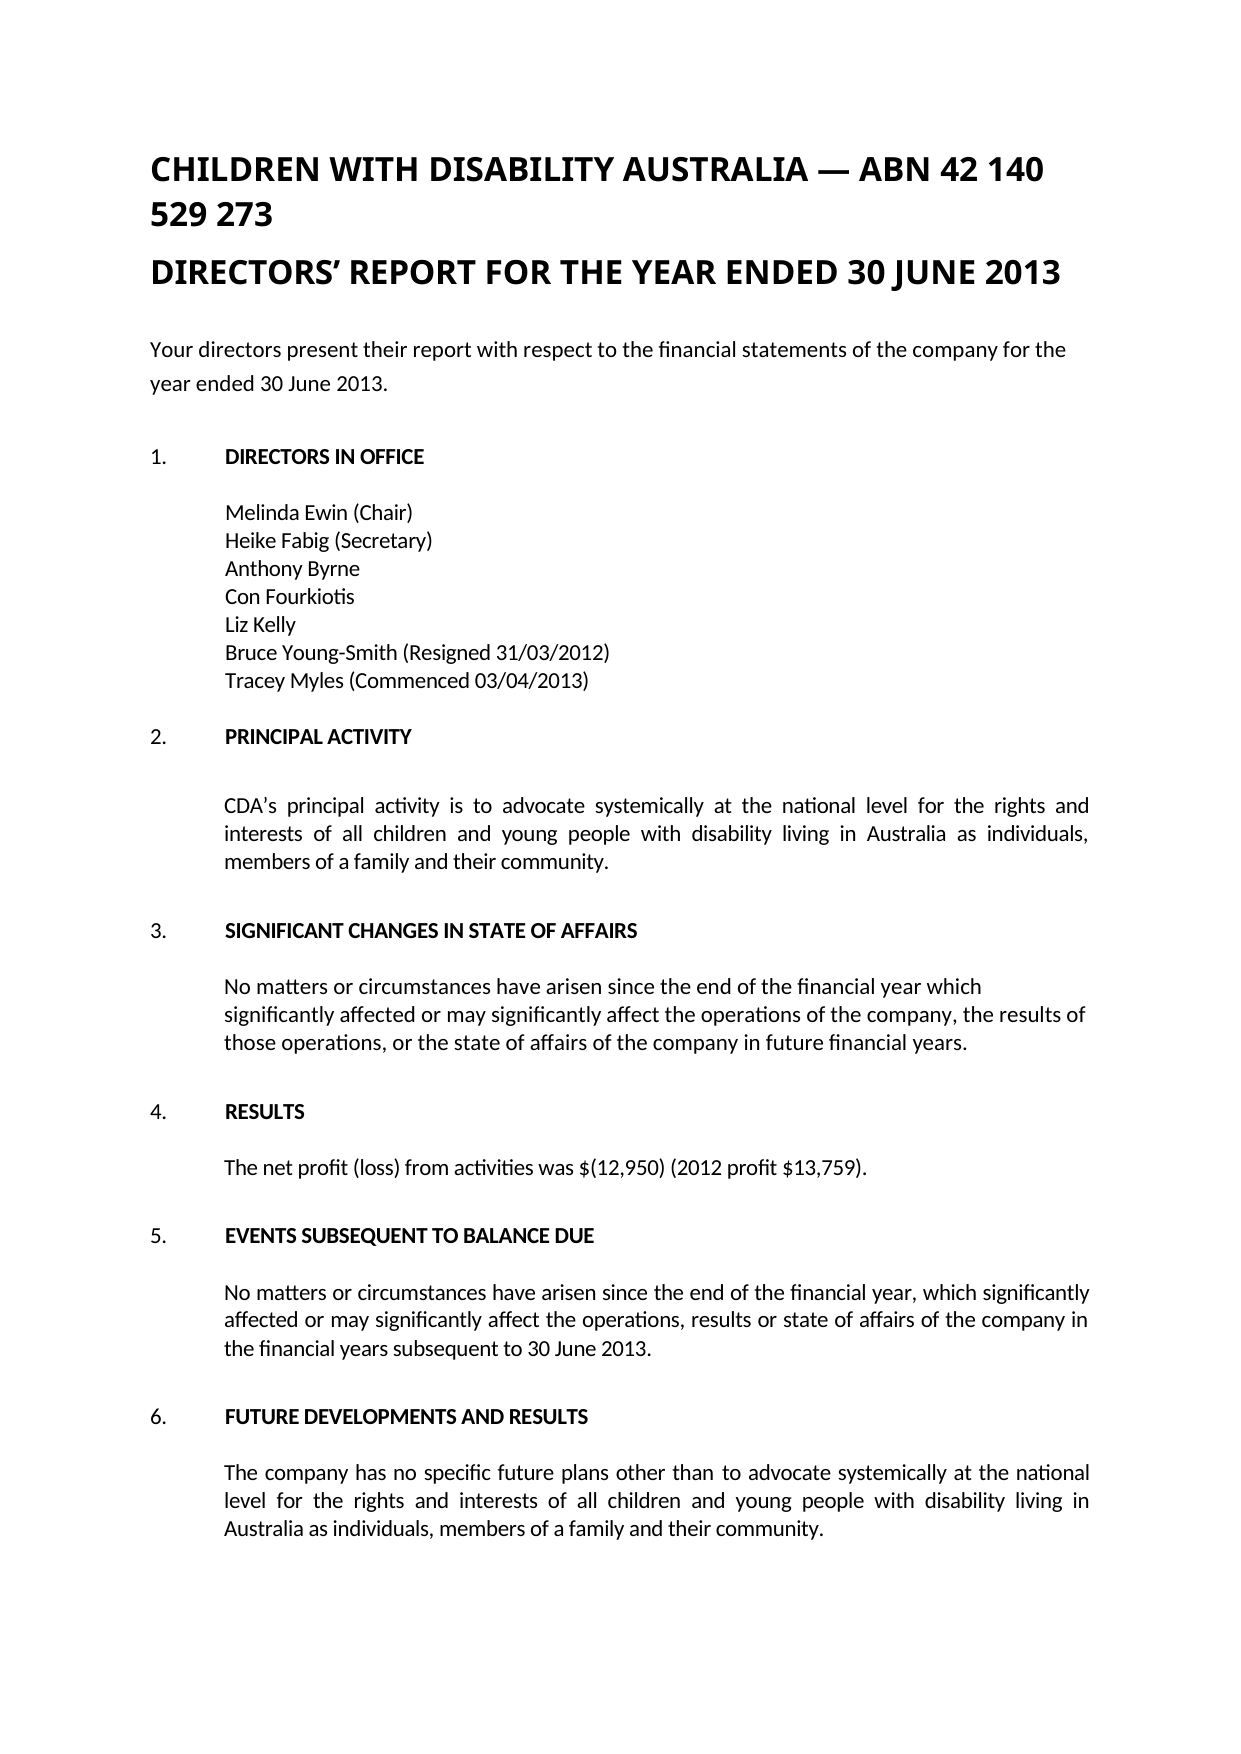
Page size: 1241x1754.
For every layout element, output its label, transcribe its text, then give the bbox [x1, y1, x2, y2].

text Bruce Young-Smith (Resigned 31/03/2012) [150, 638, 1090, 666]
text Melinda Ewin (Chair) [150, 498, 1090, 526]
list PRINCIPAL ACTIVITY [150, 722, 1090, 751]
text DIRECTORS’ REPORT FOR THE YEAR ENDED 30 JUNE 2013 [150, 249, 1090, 294]
list DIRECTORS IN OFFICE [150, 442, 1090, 470]
text Liz Kelly [150, 610, 1090, 638]
text Tracey Myles (Commenced 03/04/2013) [150, 666, 1090, 694]
list FUTURE DEVELOPMENTS AND RESULTS [150, 1402, 1090, 1430]
text No matters or circumstances have arisen since the end of the financial year, which significantly affected or may significantly affect the operations, results or state of affairs of the company in the financial years subsequent to 30 June 2013. [150, 1278, 1090, 1362]
text No matters or circumstances have arisen since the end of the financial year which significantly affected or may significantly affect the operations of the company, the results of those operations, or the state of affairs of the company in future financial years. [224, 972, 1090, 1056]
text CHILDREN WITH DISABILITY AUSTRALIA — ABN 42 140 529 273 [150, 145, 1090, 236]
text The net profit (loss) from activities was $(12,950) (2012 profit $13,759). [150, 1153, 1090, 1181]
text Anthony Byrne [150, 554, 1090, 582]
text Con Fourkiotis [150, 582, 1090, 610]
text Your directors present their report with respect to the financial statements of the company for the year ended 30 June 2013. [150, 335, 1090, 397]
text CDA’s principal activity is to advocate systemically at the national level for the rights and interests of all children and young people with disability living in Australia as individuals, members of a family and their community. [150, 791, 1090, 875]
text Heike Fabig (Secretary) [150, 526, 1090, 554]
list EVENTS SUBSEQUENT TO BALANCE DUE [150, 1222, 1090, 1249]
list RESULTS [150, 1097, 1090, 1125]
list SIGNIFICANT CHANGES IN STATE OF AFFAIRS [150, 916, 1090, 944]
text The company has no specific future plans other than to advocate systemically at the national level for the rights and interests of all children and young people with disability living in Australia as individuals, members of a family and their community. [150, 1458, 1090, 1542]
